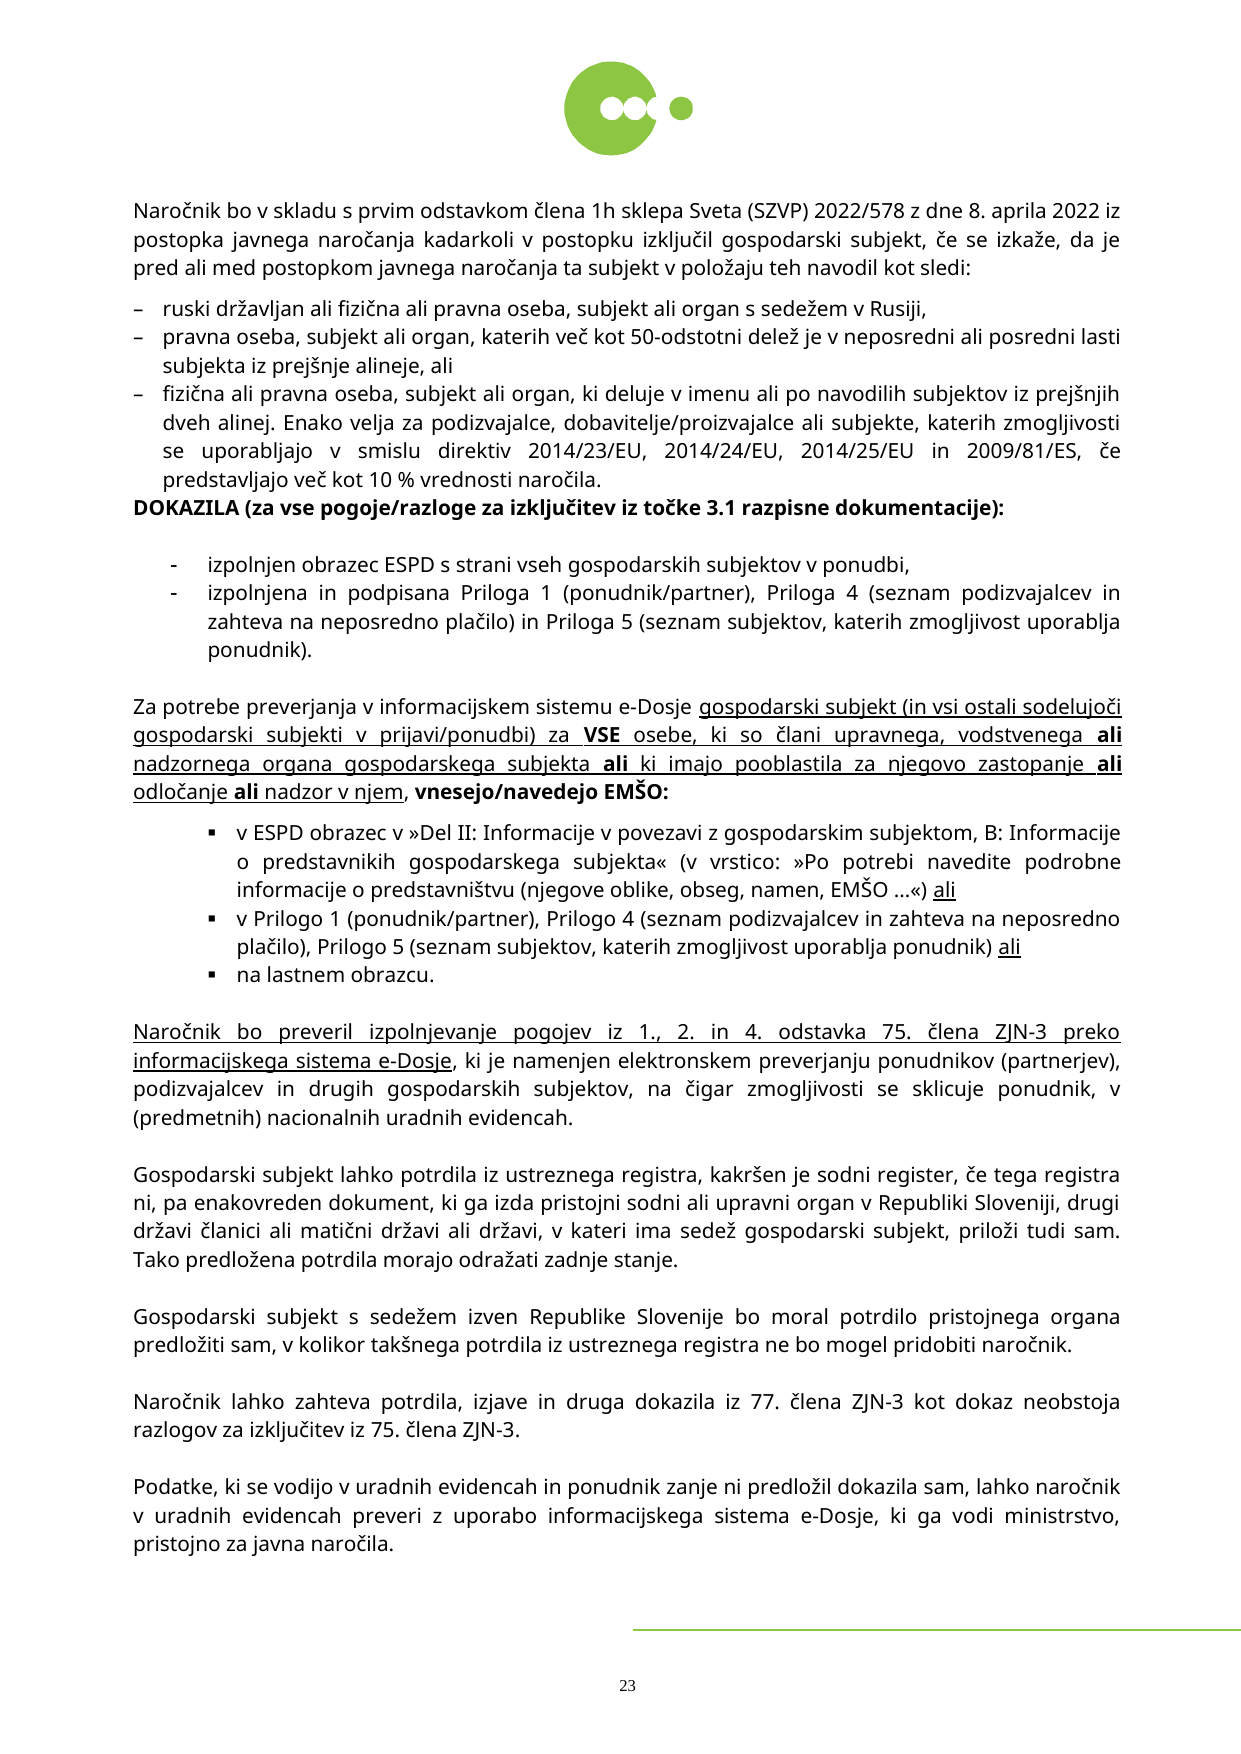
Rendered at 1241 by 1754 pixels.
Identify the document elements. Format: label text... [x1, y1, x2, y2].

list izpolnjen obrazec ESPD s strani vseh gospodarskih subjektov v ponudbi, [170, 550, 1122, 578]
list ruski državljan ali fizična ali pravna oseba, subjekt ali organ s sedežem v Rusiji, [133, 294, 1122, 322]
text Gospodarski subjekt s sedežem izven Republike Slovenije bo moral potrdilo pristojnega organa predložiti sam, v kolikor takšnega potrdila iz ustreznega registra ne bo mogel pridobiti naročnik. [133, 1302, 1122, 1359]
text Za potrebe preverjanja v informacijskem sistemu e-Dosje gospodarski subjekt (in vsi ostali sodelujoči gospodarski subjekti v prijavi/ponudbi) za VSE osebe, ki so člani upravnega, vodstvenega ali nadzornega organa gospodarskega subjekta ali ki imajo pooblastila za njegovo zastopanje ali odločanje ali nadzor v njem, vnesejo/navedejo EMŠO: [133, 746, 1122, 773]
text Podatke, ki se vodijo v uradnih evidencah in ponudnik zanje ni predložil dokazila sam, lahko naročnik v uradnih evidencah preveri z uporabo informacijskega sistema e-Dosje, ki ga vodi ministrstvo, pristojno za javna naročila. [133, 1472, 1122, 1558]
list fizična ali pravna oseba, subjekt ali organ, ki deluje v imenu ali po navodilih subjektov iz prejšnjih dveh alinej. Enako velja za podizvajalce, dobavitelje/proizvajalce ali subjekte, katerih zmogljivosti se uporabljajo v smislu direktiv 2014/23/EU, 2014/24/EU, 2014/25/EU in 2009/81/ES, če predstavljajo več kot 10 % vrednosti naročila. [133, 379, 1122, 493]
list v Prilogo 1 (ponudnik/partner), Prilogo 4 (seznam podizvajalcev in zahteva na neposredno plačilo), Prilogo 5 (seznam subjektov, katerih zmogljivost uporablja ponudnik) ali [207, 904, 1122, 961]
list v ESPD obrazec v »Del II: Informacije v povezavi z gospodarskim subjektom, B: Informacije o predstavnikih gospodarskega subjekta« (v vrstico: »Po potrebi navedite podrobne informacije o predstavništvu (njegove oblike, obseg, namen, EMŠO …«) ali [207, 818, 1122, 904]
text Naročnik bo preveril izpolnjevanje pogojev iz 1., 2. in 4. odstavka 75. člena ZJN-3 preko informacijskega sistema e-Dosje, ki je namenjen elektronskem preverjanju ponudnikov (partnerjev), podizvajalcev in drugih gospodarskih subjektov, na čigar zmogljivosti se sklicuje ponudnik, v (predmetnih) nacionalnih uradnih evidencah. [133, 1017, 1122, 1131]
list pravna oseba, subjekt ali organ, katerih več kot 50-odstotni delež je v neposredni ali posredni lasti subjekta iz prejšnje alineje, ali [133, 322, 1122, 379]
text Naročnik bo v skladu s prvim odstavkom člena 1h sklepa Sveta (SZVP) 2022/578 z dne 8. aprila 2022 iz postopka javnega naročanja kadarkoli v postopku izključil gospodarski subjekt, če se izkaže, da je pred ali med postopkom javnega naročanja ta subjekt v položaju teh navodil kot sledi: [133, 196, 1122, 282]
list izpolnjena in podpisana Priloga 1 (ponudnik/partner), Priloga 4 (seznam podizvajalcev in zahteva na neposredno plačilo) in Priloga 5 (seznam subjektov, katerih zmogljivost uporablja ponudnik). [170, 578, 1122, 664]
text DOKAZILA (za vse pogoje/razloge za izključitev iz točke 3.1 razpisne dokumentacije): [133, 493, 1122, 522]
text Za potrebe preverjanja v informacijskem sistemu e-Dosje gospodarski subjekt (in vsi ostali sodelujoči gospodarski subjekti v prijavi/ponudbi) za VSE osebe, ki so člani upravnega, vodstvenega ali nadzornega organa gospodarskega subjekta ali ki imajo pooblastila za njegovo zastopanje ali odločanje ali nadzor v njem, vnesejo/navedejo EMŠO: [133, 692, 1122, 745]
text Naročnik lahko zahteva potrdila, izjave in druga dokazila iz 77. člena ZJN-3 kot dokaz neobstoja razlogov za izključitev iz 75. člena ZJN-3. [133, 1387, 1122, 1444]
text Za potrebe preverjanja v informacijskem sistemu e-Dosje gospodarski subjekt (in vsi ostali sodelujoči gospodarski subjekti v prijavi/ponudbi) za VSE osebe, ki so člani upravnega, vodstvenega ali nadzornega organa gospodarskega subjekta ali ki imajo pooblastila za njegovo zastopanje ali odločanje ali nadzor v njem, vnesejo/navedejo EMŠO: [133, 774, 1122, 806]
list na lastnem obrazcu. [207, 961, 1122, 989]
text Gospodarski subjekt lahko potrdila iz ustreznega registra, kakršen je sodni register, če tega registra ni, pa enakovreden dokument, ki ga izda pristojni sodni ali upravni organ v Republiki Sloveniji, drugi državi članici ali matični državi ali državi, v kateri ima sedež gospodarski subjekt, priloži tudi sam. Tako predložena potrdila morajo odražati zadnje stanje. [133, 1160, 1122, 1273]
